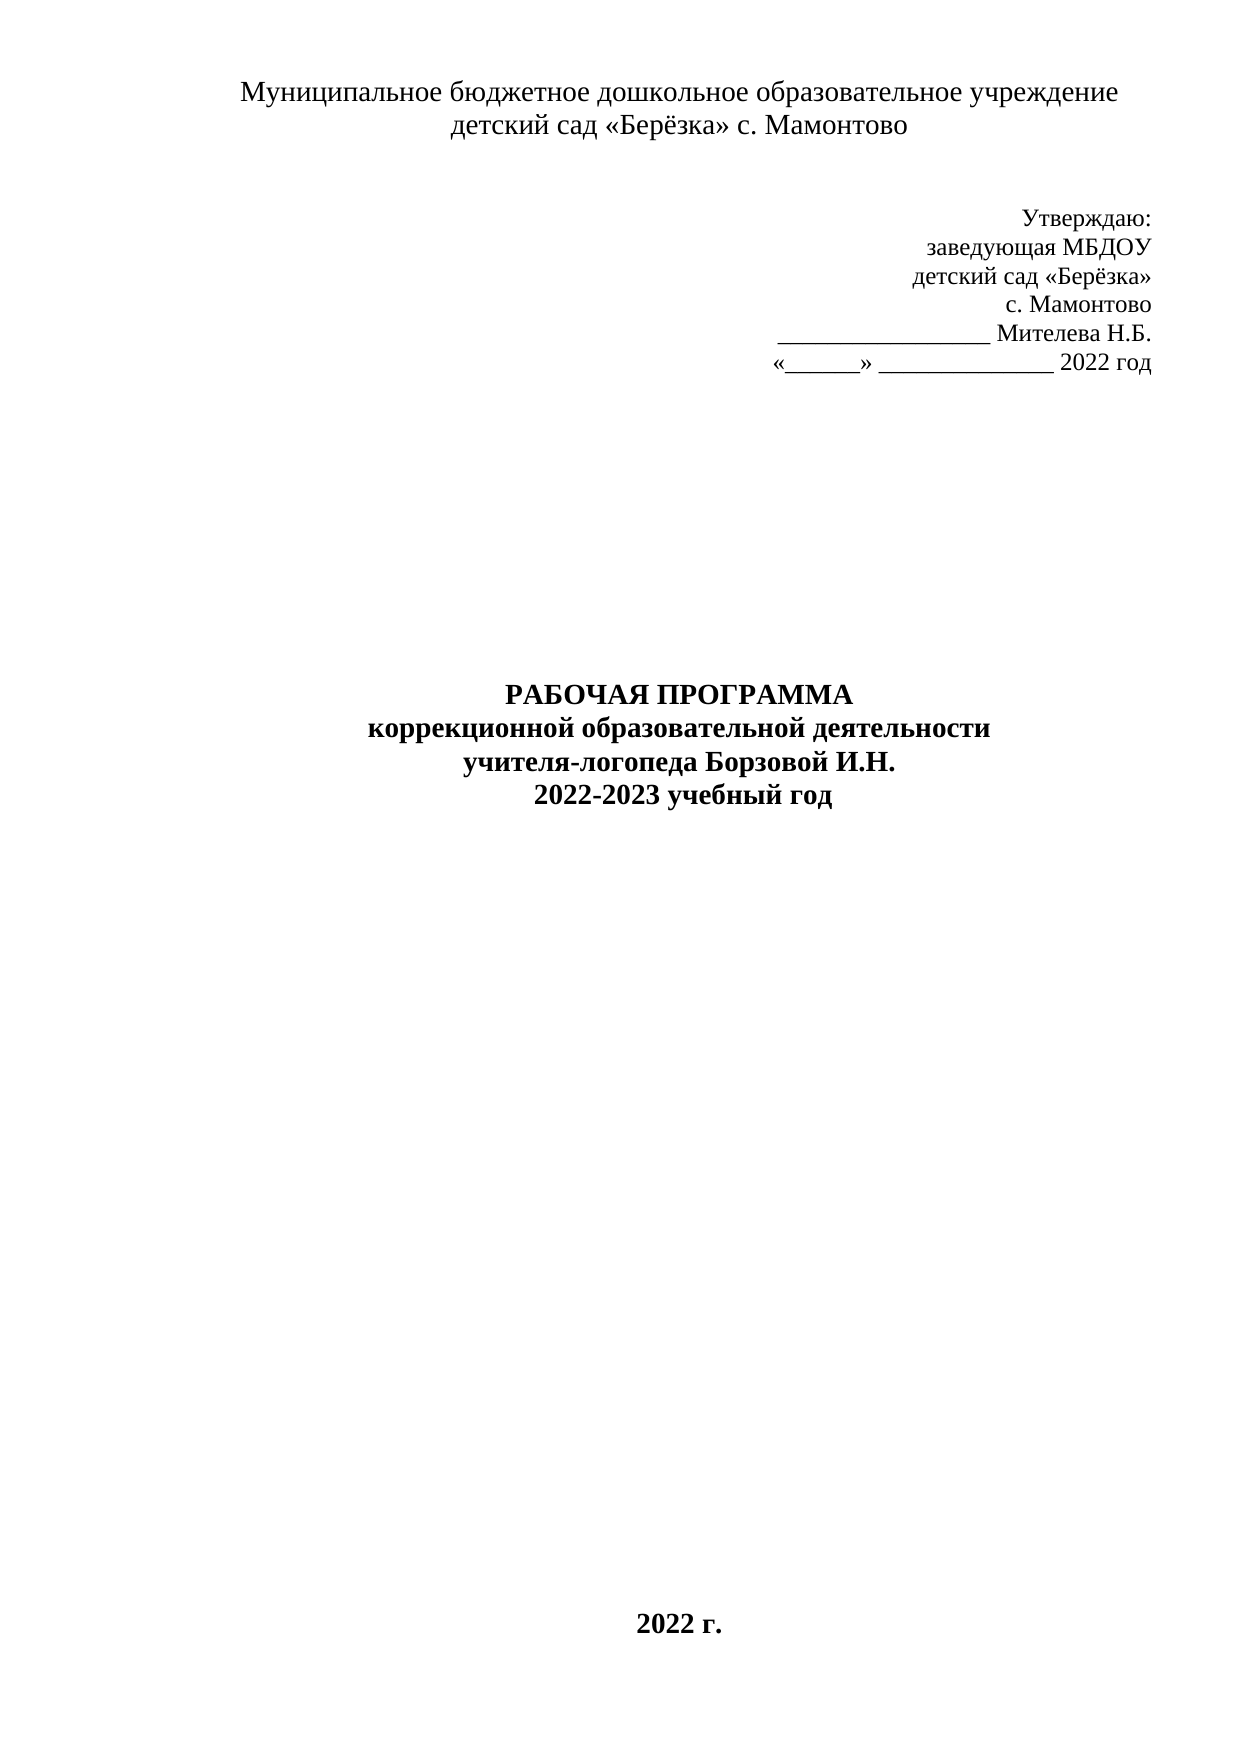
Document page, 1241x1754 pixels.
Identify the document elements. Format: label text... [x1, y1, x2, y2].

text коррекционной образовательной деятельности [177, 710, 1152, 744]
text детский сад «Берёзка» с. Мамонтово [177, 107, 1152, 141]
text 2022-2023 учебный год [177, 777, 1152, 811]
text с. Мамонтово [177, 289, 1152, 318]
text заведующая МБДОУ [177, 232, 1152, 261]
text детский сад «Берёзка» [177, 261, 1152, 289]
text _________________ Мителева Н.Б. [177, 318, 1152, 347]
text Муниципальное бюджетное дошкольное образовательное учреждение [177, 74, 1152, 107]
text РАБОЧАЯ ПРОГРАММА [177, 677, 1152, 710]
text 2022 г. [177, 1606, 1152, 1640]
text учителя-логопеда Борзовой И.Н. [177, 744, 1152, 777]
text Утверждаю: [177, 203, 1152, 232]
text «______» ______________ 2022 год [177, 347, 1152, 376]
